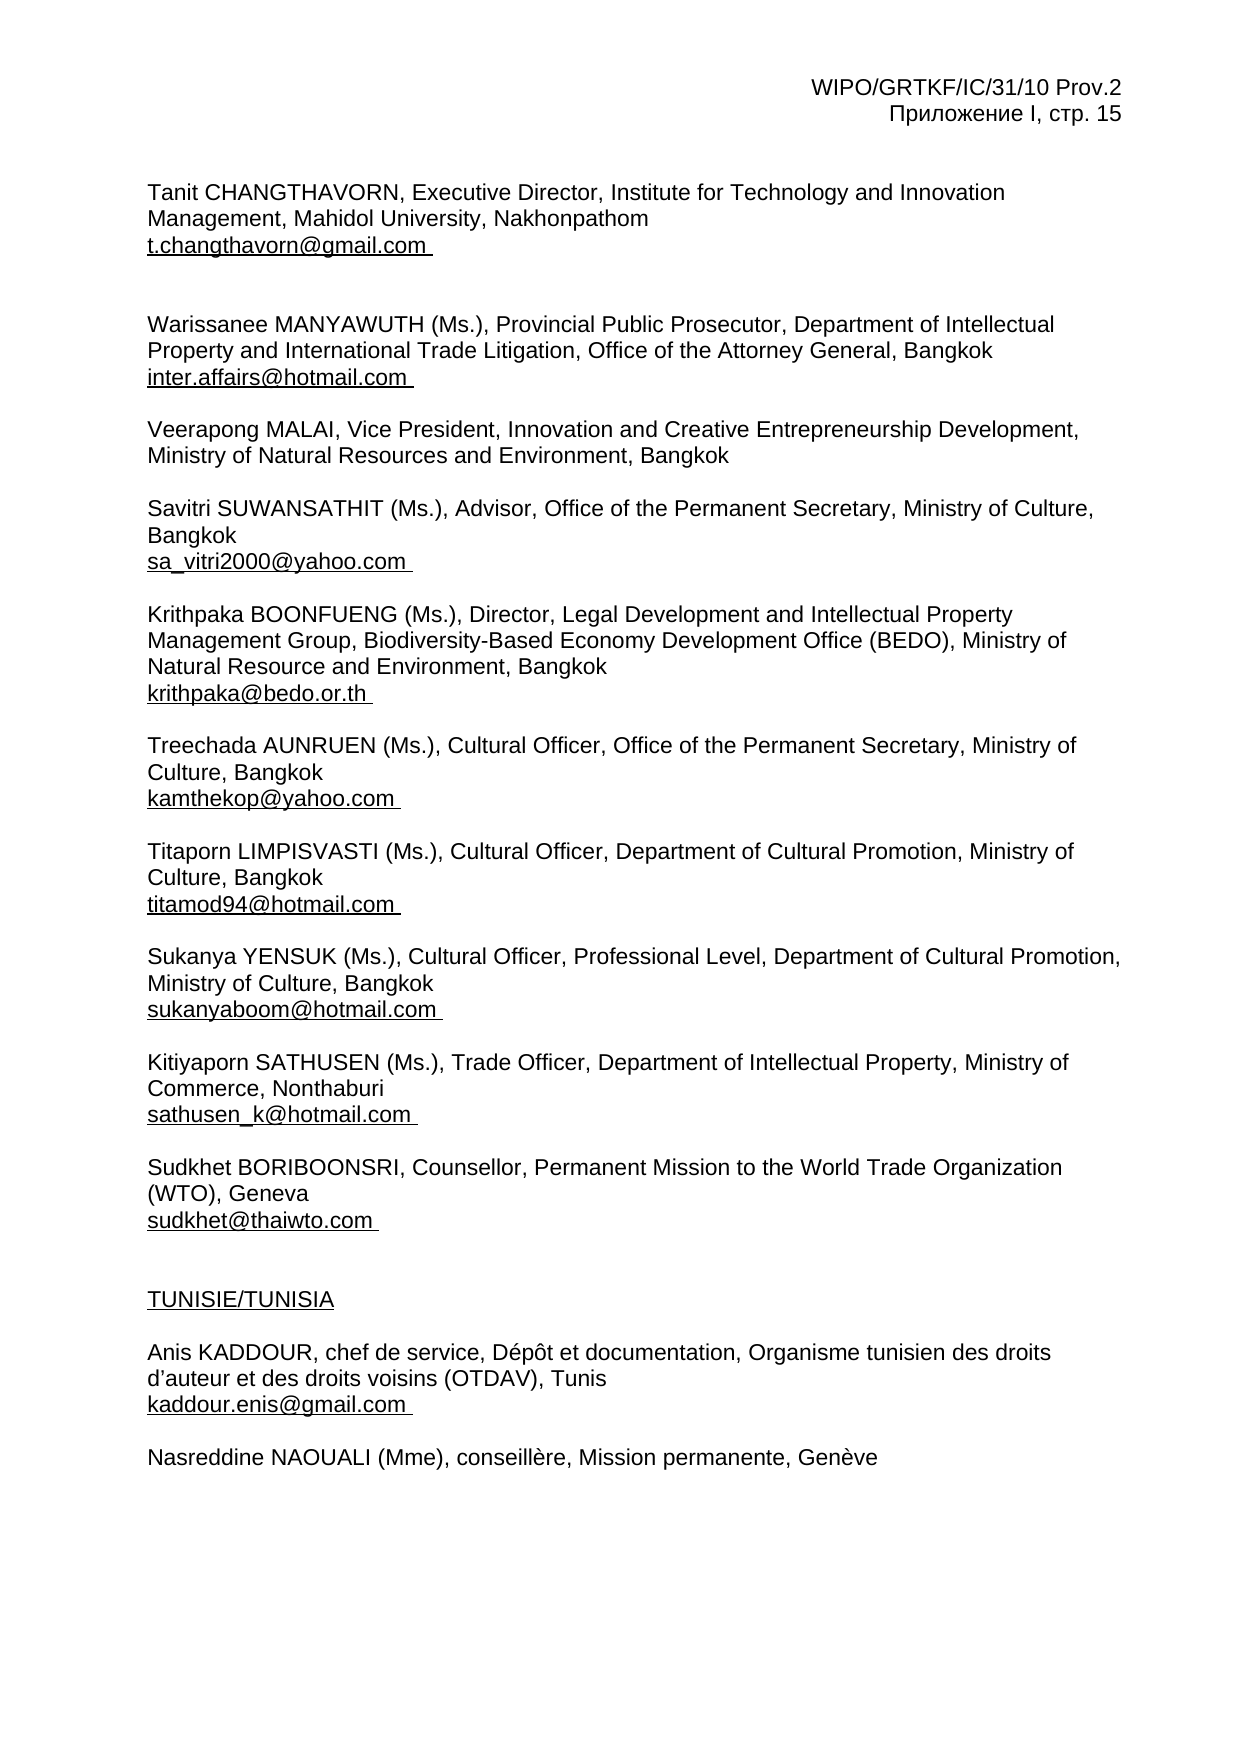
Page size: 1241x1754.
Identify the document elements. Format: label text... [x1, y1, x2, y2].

text sukanyaboom@hotmail.com [147, 996, 1122, 1022]
text Nasreddine NAOUALI (Mme), conseillère, Mission permanente, Genève [147, 1444, 1122, 1470]
text sudkhet@thaiwto.com [147, 1207, 1122, 1233]
text Sudkhet BORIBOONSRI, Counsellor, Permanent Mission to the World Trade Organization (WTO), Geneva [147, 1154, 1122, 1207]
text Warissanee MANYAWUTH (Ms.), Provincial Public Prosecutor, Department of Intellectual Property and International Trade Litigation, Office of the Attorney General, Bangkok [147, 311, 1122, 363]
text sathusen_k@hotmail.com [147, 1101, 1122, 1128]
text sa_vitri2000@yahoo.com [147, 548, 1122, 574]
text Krithpaka BOONFUENG (Ms.), Director, Legal Development and Intellectual Property Management Group, Biodiversity-Based Economy Development Office (BEDO), Ministry of Natural Resource and Environment, Bangkok [147, 601, 1122, 680]
text titamod94@hotmail.com [147, 891, 1122, 917]
text krithpaka@bedo.or.th [147, 680, 1122, 706]
text TUNISIE/TUNISIA [147, 1286, 1122, 1312]
text Titaporn LIMPISVASTI (Ms.), Cultural Officer, Department of Cultural Promotion, Ministry of Culture, Bangkok [147, 838, 1122, 891]
text t.changthavorn@gmail.com [147, 232, 1122, 258]
text kaddour.enis@gmail.com [147, 1391, 1122, 1418]
text inter.affairs@hotmail.com [147, 363, 1122, 390]
text Kitiyaporn SATHUSEN (Ms.), Trade Officer, Department of Intellectual Property, Ministry of Commerce, Nonthaburi [147, 1049, 1122, 1101]
text kamthekop@yahoo.com [147, 785, 1122, 811]
text Veerapong MALAI, Vice President, Innovation and Creative Entrepreneurship Development, Ministry of Natural Resources and Environment, Bangkok [147, 416, 1122, 469]
text Treechada AUNRUEN (Ms.), Cultural Officer, Office of the Permanent Secretary, Ministry of Culture, Bangkok [147, 732, 1122, 785]
text Tanit CHANGTHAVORN, Executive Director, Institute for Technology and Innovation Management, Mahidol University, Nakhonpathom [147, 179, 1122, 232]
text Anis KADDOUR, chef de service, Dépôt et documentation, Organisme tunisien des droits d’auteur et des droits voisins (OTDAV), Tunis [147, 1338, 1122, 1391]
text Sukanya YENSUK (Ms.), Cultural Officer, Professional Level, Department of Cultural Promotion, Ministry of Culture, Bangkok [147, 943, 1122, 996]
text Savitri SUWANSATHIT (Ms.), Advisor, Office of the Permanent Secretary, Ministry of Culture, Bangkok [147, 495, 1122, 548]
